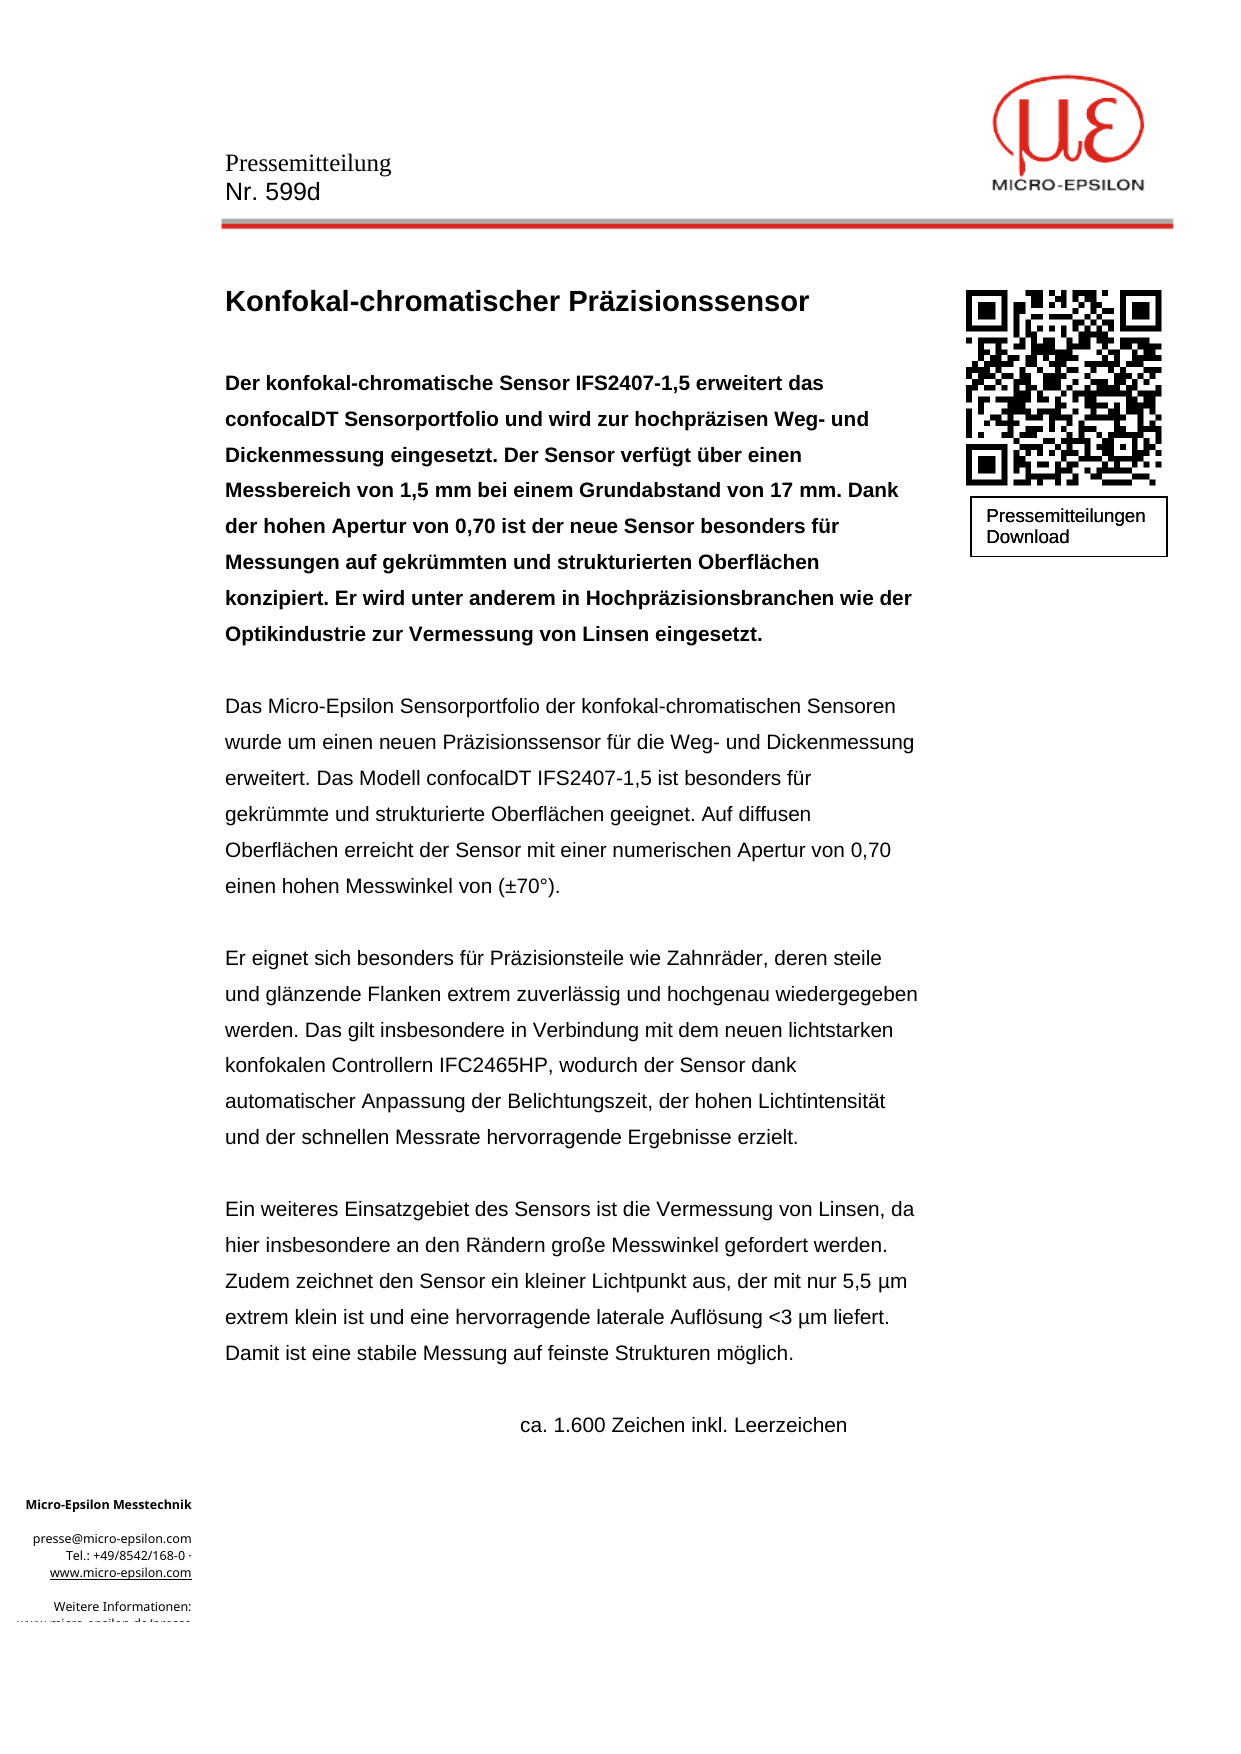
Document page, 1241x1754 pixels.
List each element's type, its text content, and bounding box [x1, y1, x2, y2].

text Pressemitteilung [225, 148, 919, 176]
text Er eignet sich besonders für Präzisionsteile wie Zahnräder, deren steile und glänzende Flanken extrem zuverlässig und hochgenau wiedergegeben werden. Das gilt insbesondere in Verbindung mit dem neuen lichtstarken konfokalen Controllern IFC2465HP, wodurch der Sensor dank automatischer Anpassung der Belichtungszeit, der hohen Lichtintensität und der schnellen Messrate hervorragende Ergebnisse erzielt. [225, 946, 919, 1149]
text Nr. 599d [225, 176, 919, 205]
text ca. 1.600 Zeichen inkl. Leerzeichen [446, 1413, 919, 1437]
text Das Micro-Epsilon Sensorportfolio der konfokal-chromatischen Sensoren wurde um einen neuen Präzisionssensor für die Weg- und Dickenmessung erweitert. Das Modell confocalDT IFS2407-1,5 ist besonders für gekrümmte und strukturierte Oberflächen geeignet. Auf diffusen Oberflächen erreicht der Sensor mit einer numerischen Apertur von 0,70 einen hohen Messwinkel von (±70°). [225, 694, 919, 898]
text Der konfokal-chromatische Sensor IFS2407-1,5 erweitert das confocalDT Sensorportfolio und wird zur hochpräzisen Weg- und Dickenmessung eingesetzt. Der Sensor verfügt über einen Messbereich von 1,5 mm bei einem Grundabstand von 17 mm. Dank der hohen Apertur von 0,70 ist der neue Sensor besonders für Messungen auf gekrümmten und strukturierten Oberflächen konzipiert. Er wird unter anderem in Hochpräzisionsbranchen wie der Optikindustrie zur Vermessung von Linsen eingesetzt. [225, 371, 919, 646]
text Ein weiteres Einsatzgebiet des Sensors ist die Vermessung von Linsen, da hier insbesondere an den Rändern große Messwinkel gefordert werden. Zudem zeichnet den Sensor ein kleiner Lichtpunkt aus, der mit nur 5,5 µm extrem klein ist und eine hervorragende laterale Auflösung <3 µm liefert. Damit ist eine stabile Messung auf feinste Strukturen möglich. [225, 1197, 919, 1365]
picture [954, 278, 1173, 497]
text Konfokal-chromatischer Präzisionssensor [225, 284, 919, 318]
